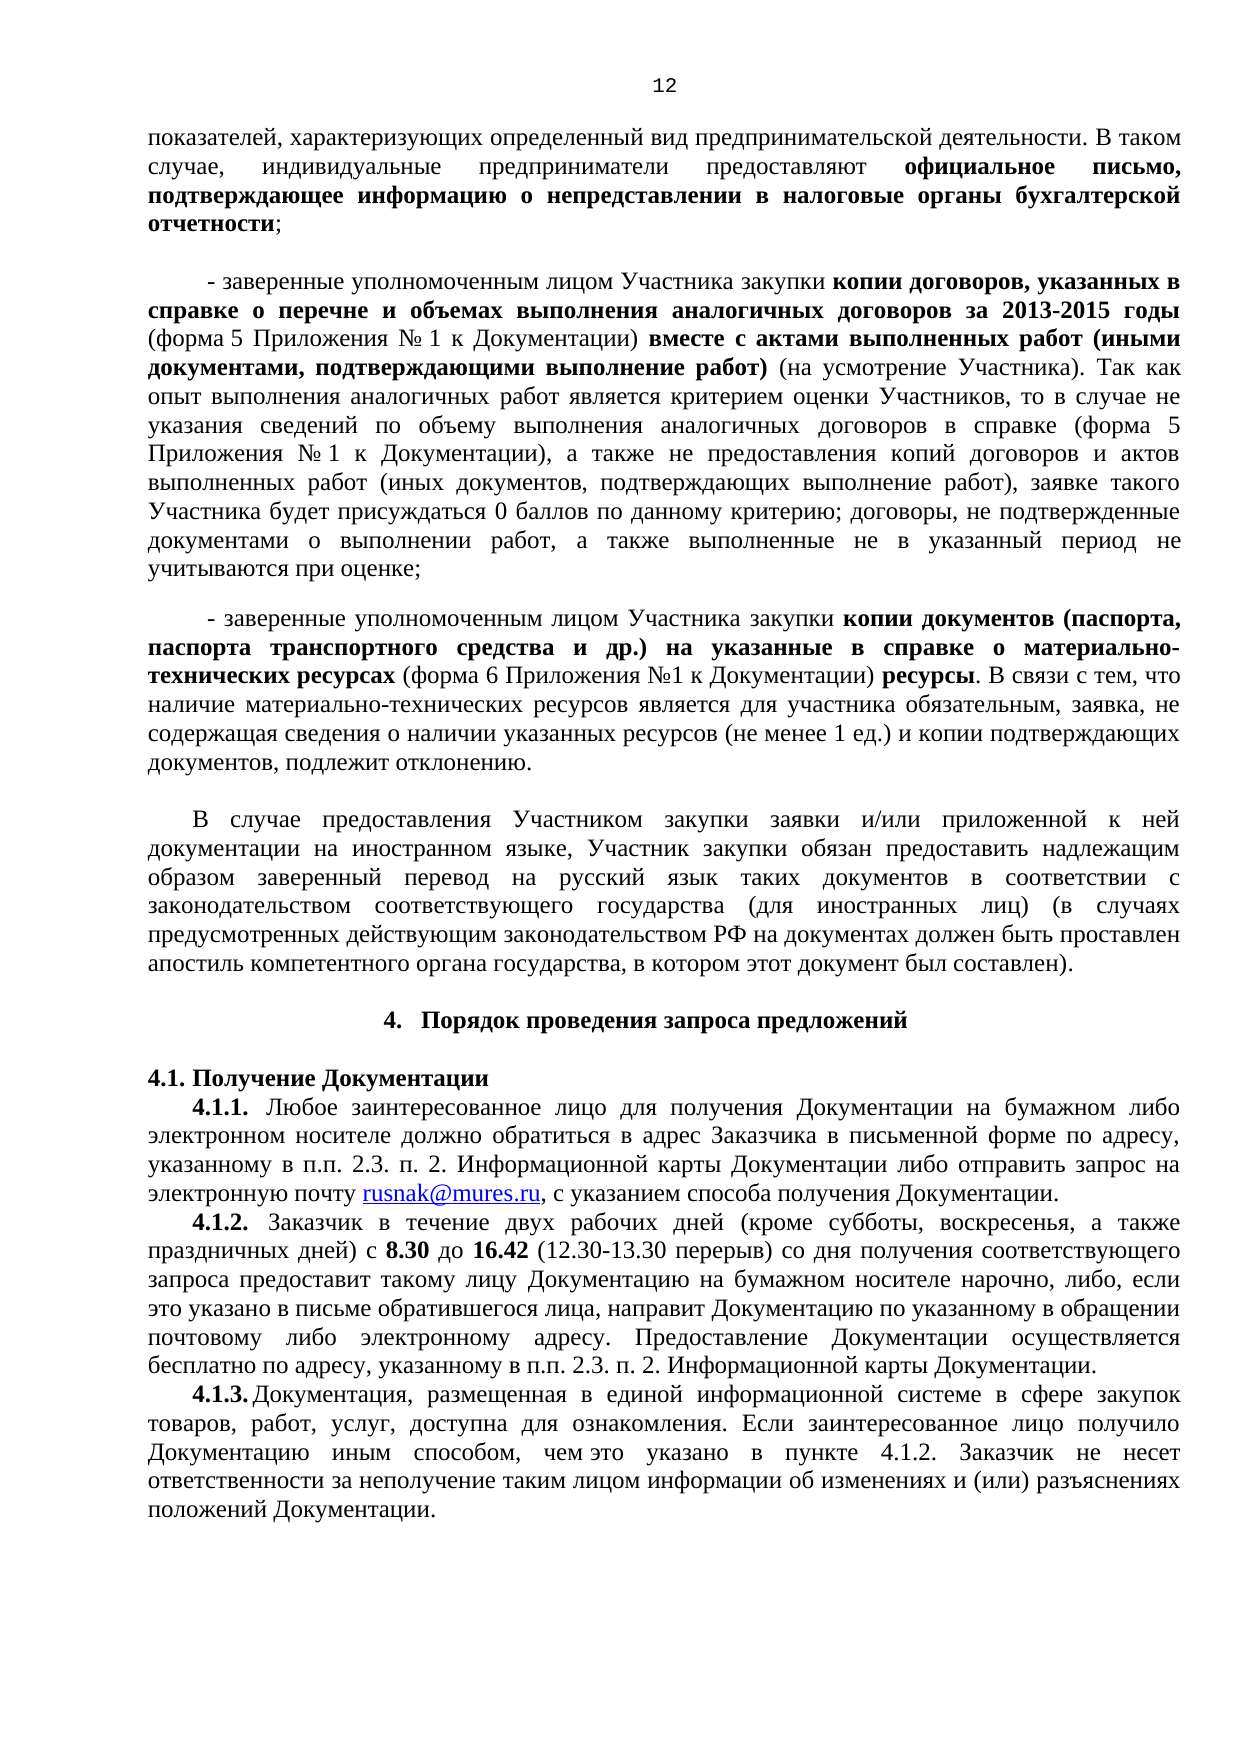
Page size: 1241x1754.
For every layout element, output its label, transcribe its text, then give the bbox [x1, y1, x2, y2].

text В случае предоставления Участником закупки заявки и/или приложенной к ней документации на иностранном языке, Участник закупки обязан предоставить надлежащим образом заверенный перевод на русский язык таких документов в соответствии с законодательством соответствующего государства (для иностранных лиц) (в случаях предусмотренных действующим законодательством РФ на документах должен быть проставлен апостиль компетентного органа государства, в котором этот документ был составлен). [148, 804, 1181, 977]
text - заверенные уполномоченным лицом Участника закупки копии документов (паспорта, паспорта транспортного средства и др.) на указанные в справке о материально-технических ресурсах (форма 6 Приложения №1 к Документации) ресурсы. В связи с тем, что наличие материально-технических ресурсов является для участника обязательным, заявка, не содержащая сведения о наличии указанных ресурсов (не менее 1 ед.) и копии подтверждающих документов, подлежит отклонению. [148, 603, 1181, 776]
list Порядок проведения запроса предложений [110, 1006, 1181, 1034]
list Заказчик в течение двух рабочих дней (кроме субботы, воскресенья, а также праздничных дней) с 8.30 до 16.42 (12.30-13.30 перерыв) со дня получения соответствующего запроса предоставит такому лицу Документацию на бумажном носителе нарочно, либо, если это указано в письме обратившегося лица, направит Документацию по указанному в обращении почтовому либо электронному адресу. Предоставление Документации осуществляется бесплатно по адресу, указанному в п.п. 2.3. п. 2. Информационной карты Документации. [148, 1207, 1181, 1379]
list Любое заинтересованное лицо для получения Документации на бумажном либо электронном носителе должно обратиться в адрес Заказчика в письменной форме по адресу, указанному в п.п. 2.3. п. 2. Информационной карты Документации либо отправить запрос на электронную почту rusnak@mures.ru, с указанием способа получения Документации. [148, 1092, 1181, 1207]
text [148, 122, 1181, 237]
list Получение Документации [148, 1063, 1181, 1092]
text - заверенные уполномоченным лицом Участника закупки копии договоров, указанных в справке о перечне и объемах выполнения аналогичных договоров за 2013-2015 годы (форма 5 Приложения № 1 к Документации) вместе с актами выполненных работ (иными документами, подтверждающими выполнение работ) (на усмотрение Участника). Так как опыт выполнения аналогичных работ является критерием оценки Участников, то в случае не указания сведений по объему выполнения аналогичных договоров в справке (форма 5 Приложения № 1 к Документации), а также не предоставления копий договоров и актов выполненных работ (иных документов, подтверждающих выполнение работ), заявке такого Участника будет присуждаться 0 баллов по данному критерию; договоры, не подтвержденные документами о выполнении работ, а также выполненные не в указанный период не учитываются при оценке; [148, 266, 1181, 582]
list Документация, размещенная в единой информационной системе в сфере закупок товаров, работ, услуг, доступна для ознакомления. Если заинтересованное лицо получило Документацию иным способом, чем это указано в пункте 4.1.2. Заказчик не несет ответственности за неполучение таким лицом информации об изменениях и (или) разъяснениях положений Документации. [148, 1379, 1181, 1523]
